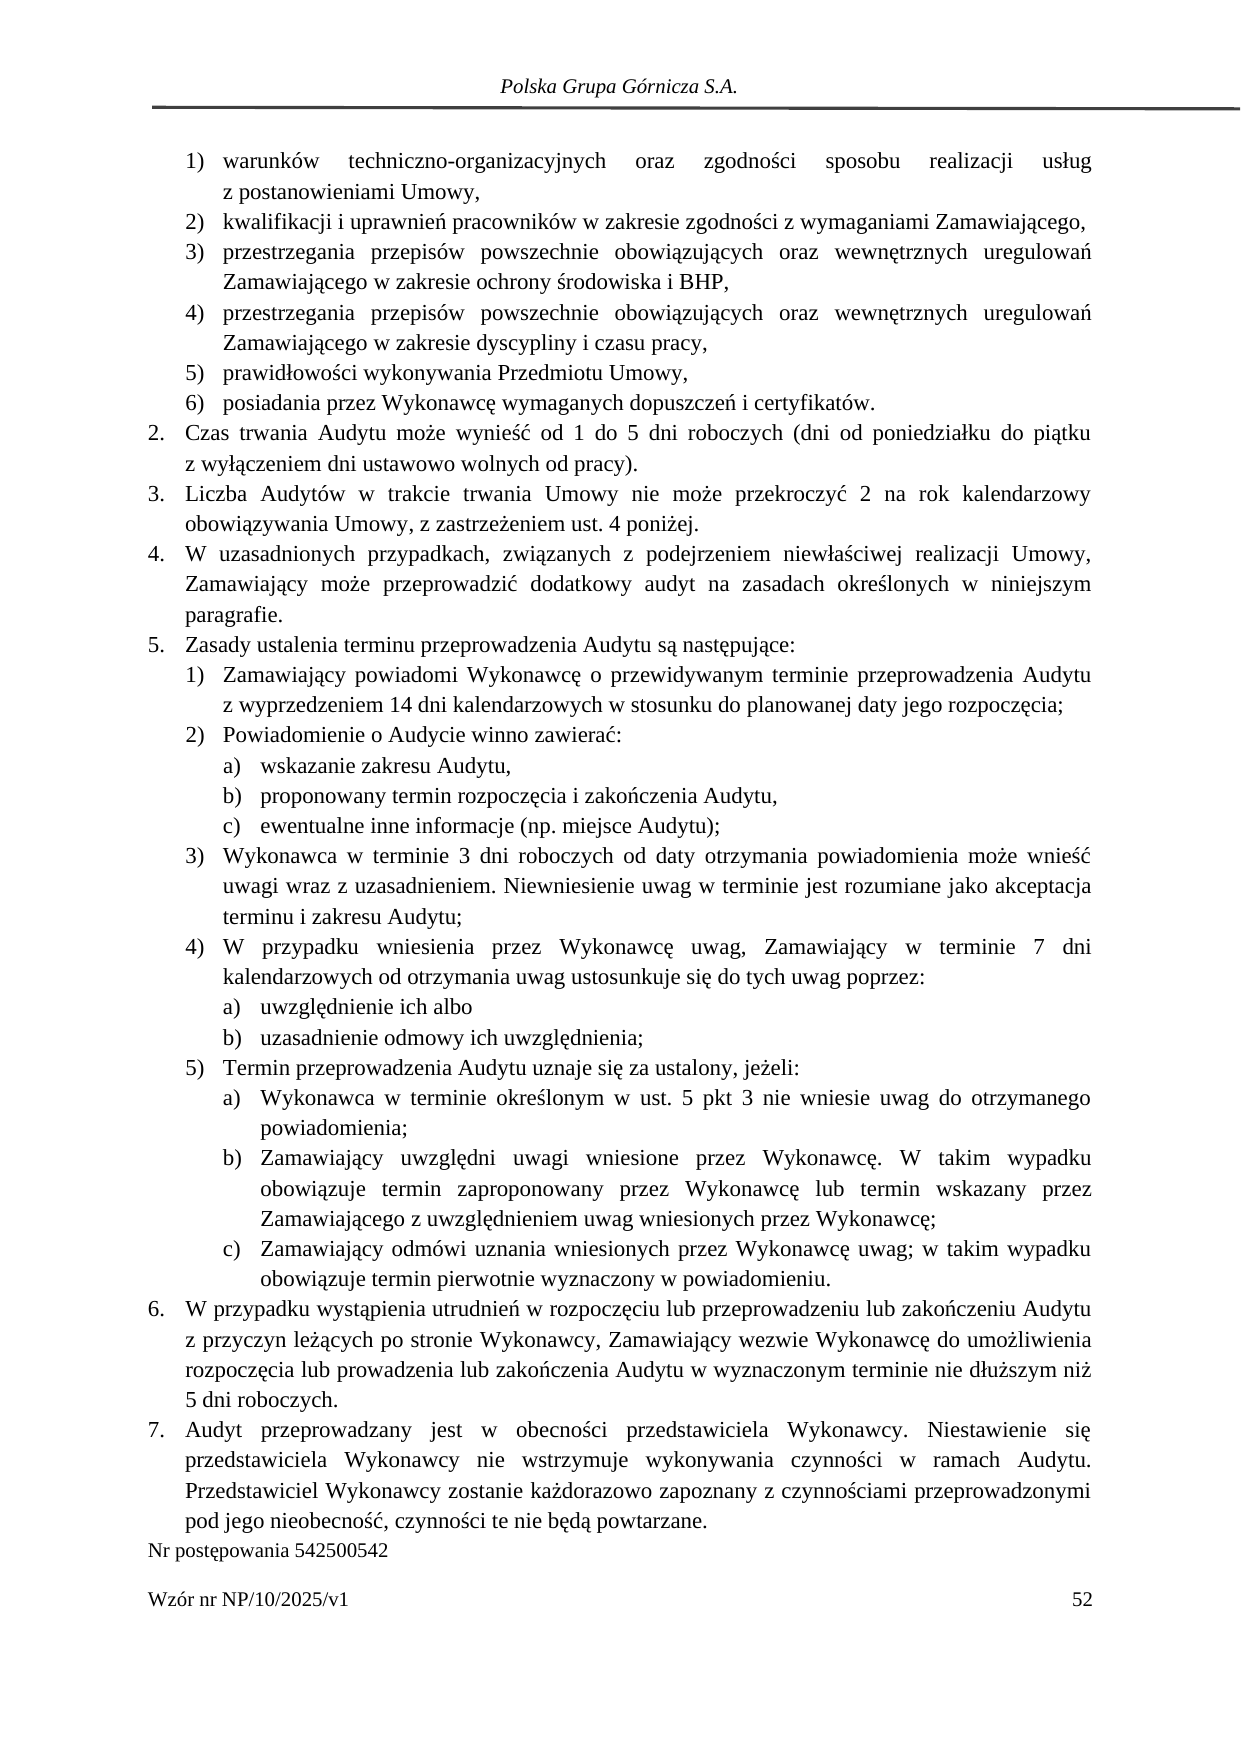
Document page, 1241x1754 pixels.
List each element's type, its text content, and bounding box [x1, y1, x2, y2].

list przestrzegania przepisów powszechnie obowiązujących oraz wewnętrznych uregulowań Zamawiającego w zakresie ochrony środowiska i BHP, [185, 238, 1093, 295]
list Termin przeprowadzenia Audytu uznaje się za ustalony, jeżeli: [185, 1054, 1093, 1080]
list proponowany termin rozpoczęcia i zakończenia Audytu, [223, 782, 1093, 808]
list Zamawiający powiadomi Wykonawcę o przewidywanym terminie przeprowadzenia Audytu z wyprzedzeniem 14 dni kalendarzowych w stosunku do planowanej daty jego rozpoczęcia; [185, 661, 1093, 718]
list posiadania przez Wykonawcę wymaganych dopuszczeń i certyfikatów. [185, 389, 1093, 416]
list W przypadku wystąpienia utrudnień w rozpoczęciu lub przeprowadzeniu lub zakończeniu Audytu z przyczyn leżących po stronie Wykonawcy, Zamawiający wezwie Wykonawcę do umożliwienia rozpoczęcia lub prowadzenia lub zakończenia Audytu w wyznaczonym terminie nie dłuższym niż 5 dni roboczych. [148, 1296, 1093, 1412]
list Audyt przeprowadzany jest w obecności przedstawiciela Wykonawcy. Niestawienie się przedstawiciela Wykonawcy nie wstrzymuje wykonywania czynności w ramach Audytu. Przedstawiciel Wykonawcy zostanie każdorazowo zapoznany z czynnościami przeprowadzonymi pod jego nieobecność, czynności te nie będą powtarzane. [148, 1416, 1093, 1533]
list Czas trwania Audytu może wynieść od 1 do 5 dni roboczych (dni od poniedziałku do piątku z wyłączeniem dni ustawowo wolnych od pracy). [148, 419, 1093, 476]
list warunków techniczno-organizacyjnych oraz zgodności sposobu realizacji usług z postanowieniami Umowy, [185, 148, 1093, 204]
list kwalifikacji i uprawnień pracowników w zakresie zgodności z wymaganiami Zamawiającego, [185, 208, 1093, 234]
list W uzasadnionych przypadkach, związanych z podejrzeniem niewłaściwej realizacji Umowy, Zamawiający może przeprowadzić dodatkowy audyt na zasadach określonych w niniejszym paragrafie. [148, 540, 1093, 627]
list Zamawiający uwzględni uwagi wniesione przez Wykonawcę. W takim wypadku obowiązuje termin zaproponowany przez Wykonawcę lub termin wskazany przez Zamawiającego z uwzględnieniem uwag wniesionych przez Wykonawcę; [223, 1144, 1093, 1231]
list uzasadnienie odmowy ich uwzględnienia; [223, 1024, 1093, 1050]
list przestrzegania przepisów powszechnie obowiązujących oraz wewnętrznych uregulowań Zamawiającego w zakresie dyscypliny i czasu pracy, [185, 299, 1093, 355]
list Wykonawca w terminie 3 dni roboczych od daty otrzymania powiadomienia może wnieść uwagi wraz z uzasadnieniem. Niewniesienie uwag w terminie jest rozumiane jako akceptacja terminu i zakresu Audytu; [185, 842, 1093, 929]
list W przypadku wniesienia przez Wykonawcę uwag, Zamawiający w terminie 7 dni kalendarzowych od otrzymania uwag ustosunkuje się do tych uwag poprzez: [185, 933, 1093, 989]
list Zamawiający odmówi uznania wniesionych przez Wykonawcę uwag; w takim wypadku obowiązuje termin pierwotnie wyznaczony w powiadomieniu. [223, 1235, 1093, 1292]
list ewentualne inne informacje (np. miejsce Audytu); [223, 812, 1093, 838]
list prawidłowości wykonywania Przedmiotu Umowy, [185, 359, 1093, 385]
list wskazanie zakresu Audytu, [223, 752, 1093, 778]
list Powiadomienie o Audycie winno zawierać: [185, 722, 1093, 748]
list Wykonawca w terminie określonym w ust. 5 pkt 3 nie wniesie uwag do otrzymanego powiadomienia; [223, 1084, 1093, 1141]
list uwzględnienie ich albo [223, 993, 1093, 1020]
list Zasady ustalenia terminu przeprowadzenia Audytu są następujące: [148, 631, 1093, 657]
list Liczba Audytów w trakcie trwania Umowy nie może przekroczyć 2 na rok kalendarzowy obowiązywania Umowy, z zastrzeżeniem ust. 4 poniżej. [148, 480, 1093, 536]
